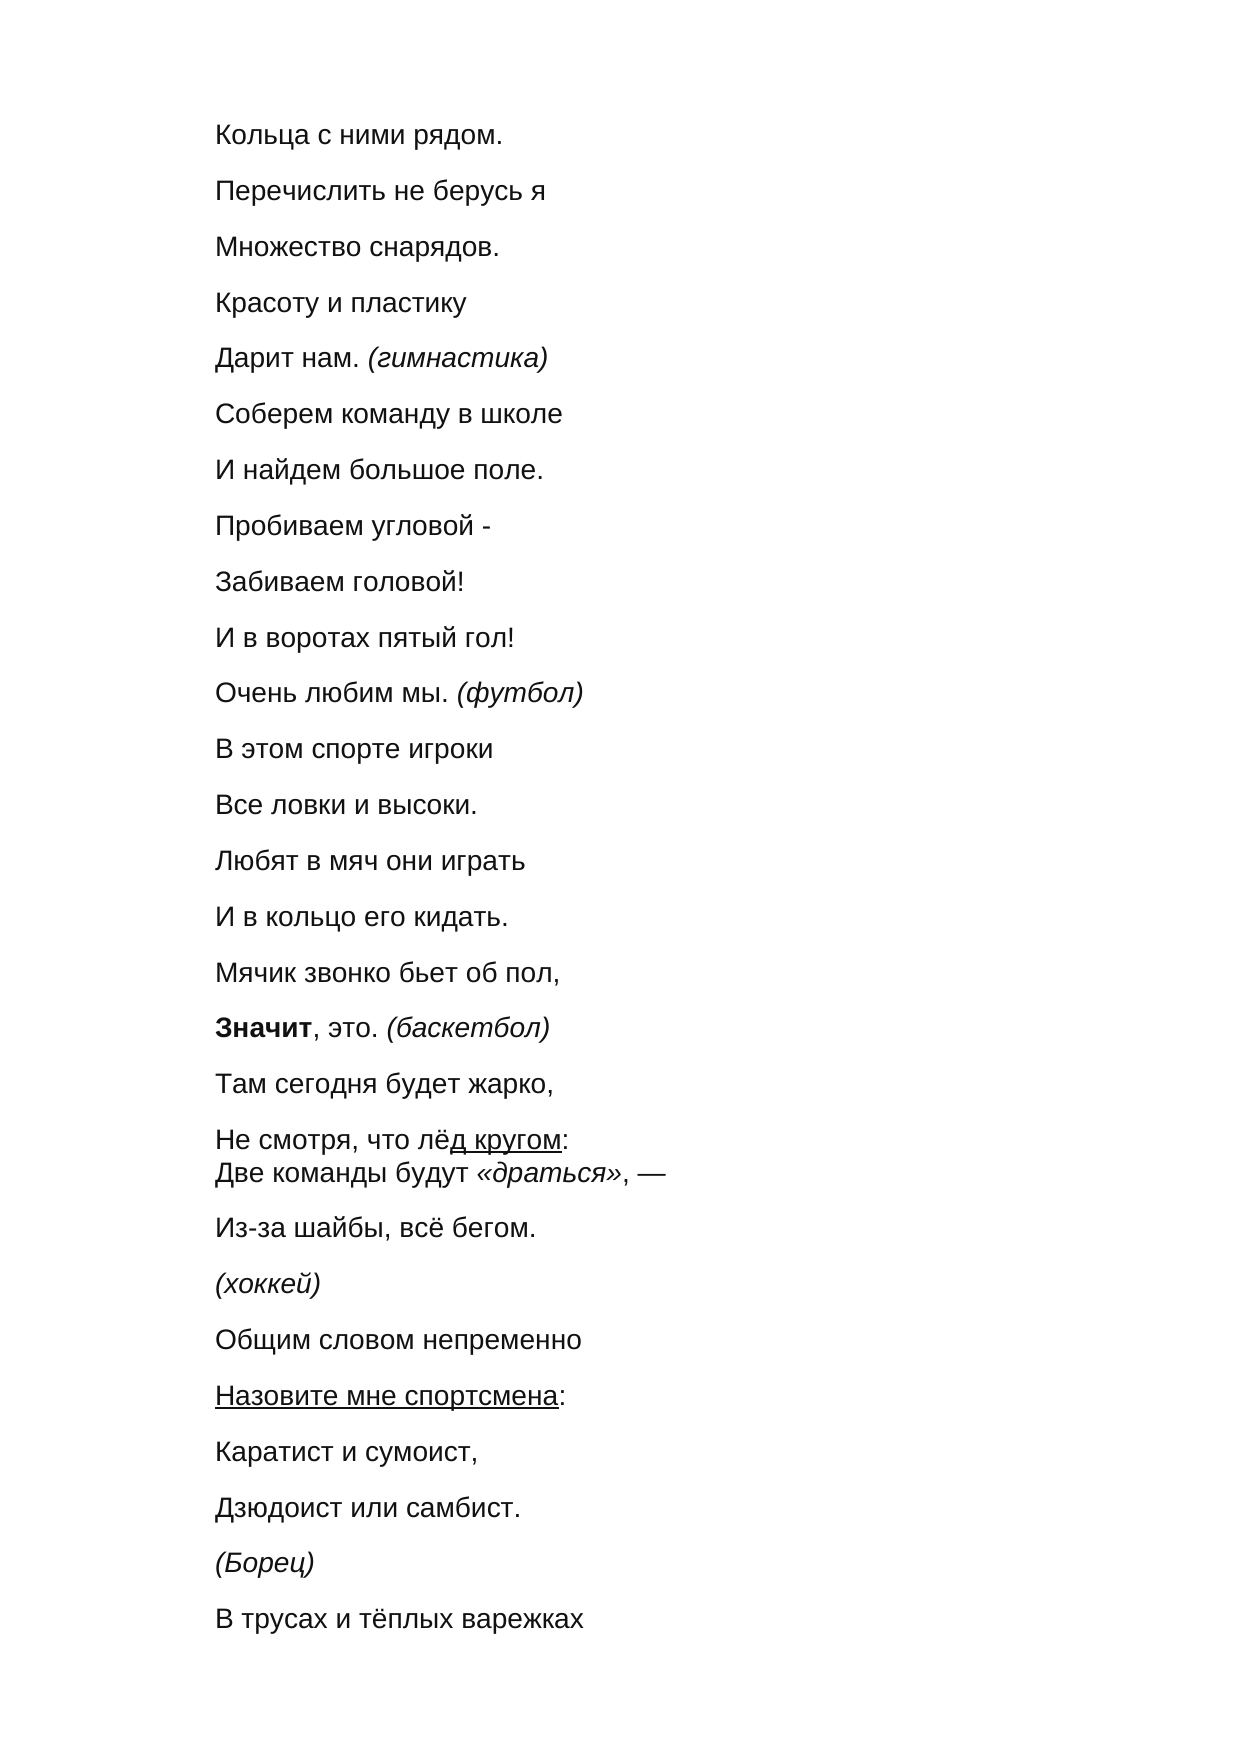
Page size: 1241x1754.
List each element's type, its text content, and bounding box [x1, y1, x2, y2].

text Мячик звонко бьет об пол, [177, 956, 1152, 988]
text Множество снарядов. [177, 230, 1152, 262]
text Назовите мне спортсмена: [177, 1379, 1152, 1411]
text Значит, это. (баскетбол) [177, 1011, 1152, 1044]
text Пробиваем угловой - [177, 509, 1152, 541]
text Дарит нам. (гимнастика) [177, 341, 1152, 374]
text И в воротах пятый гол! [177, 621, 1152, 653]
text Из-за шайбы, всё бегом. [177, 1211, 1152, 1244]
text Очень любим мы. (футбол) [177, 676, 1152, 709]
text Любят в мяч они играть [177, 844, 1152, 876]
text В трусах и тёплых варежках [177, 1602, 1152, 1634]
text Кольца с ними рядом. [177, 118, 1152, 151]
text Соберем команду в школе [177, 397, 1152, 430]
text Все ловки и высоки. [177, 788, 1152, 821]
text Забиваем головой! [177, 565, 1152, 597]
text Дзюдоист или самбист. [177, 1491, 1152, 1523]
text (хоккей) [177, 1267, 1152, 1299]
text Каратист и сумоист, [177, 1435, 1152, 1467]
text Перечислить не берусь я [177, 174, 1152, 206]
text Две команды будут «драться», — [177, 1156, 1152, 1188]
text В этом спорте игроки [177, 732, 1152, 765]
text Там сегодня будет жарко, [177, 1067, 1152, 1100]
text Общим словом непременно [177, 1323, 1152, 1355]
text Не смотря, что лёд кругом: [177, 1123, 1152, 1156]
text (Борец) [177, 1546, 1152, 1579]
text Красоту и пластику [177, 286, 1152, 318]
text И в кольцо его кидать. [177, 900, 1152, 932]
text И найдем большое поле. [177, 453, 1152, 486]
